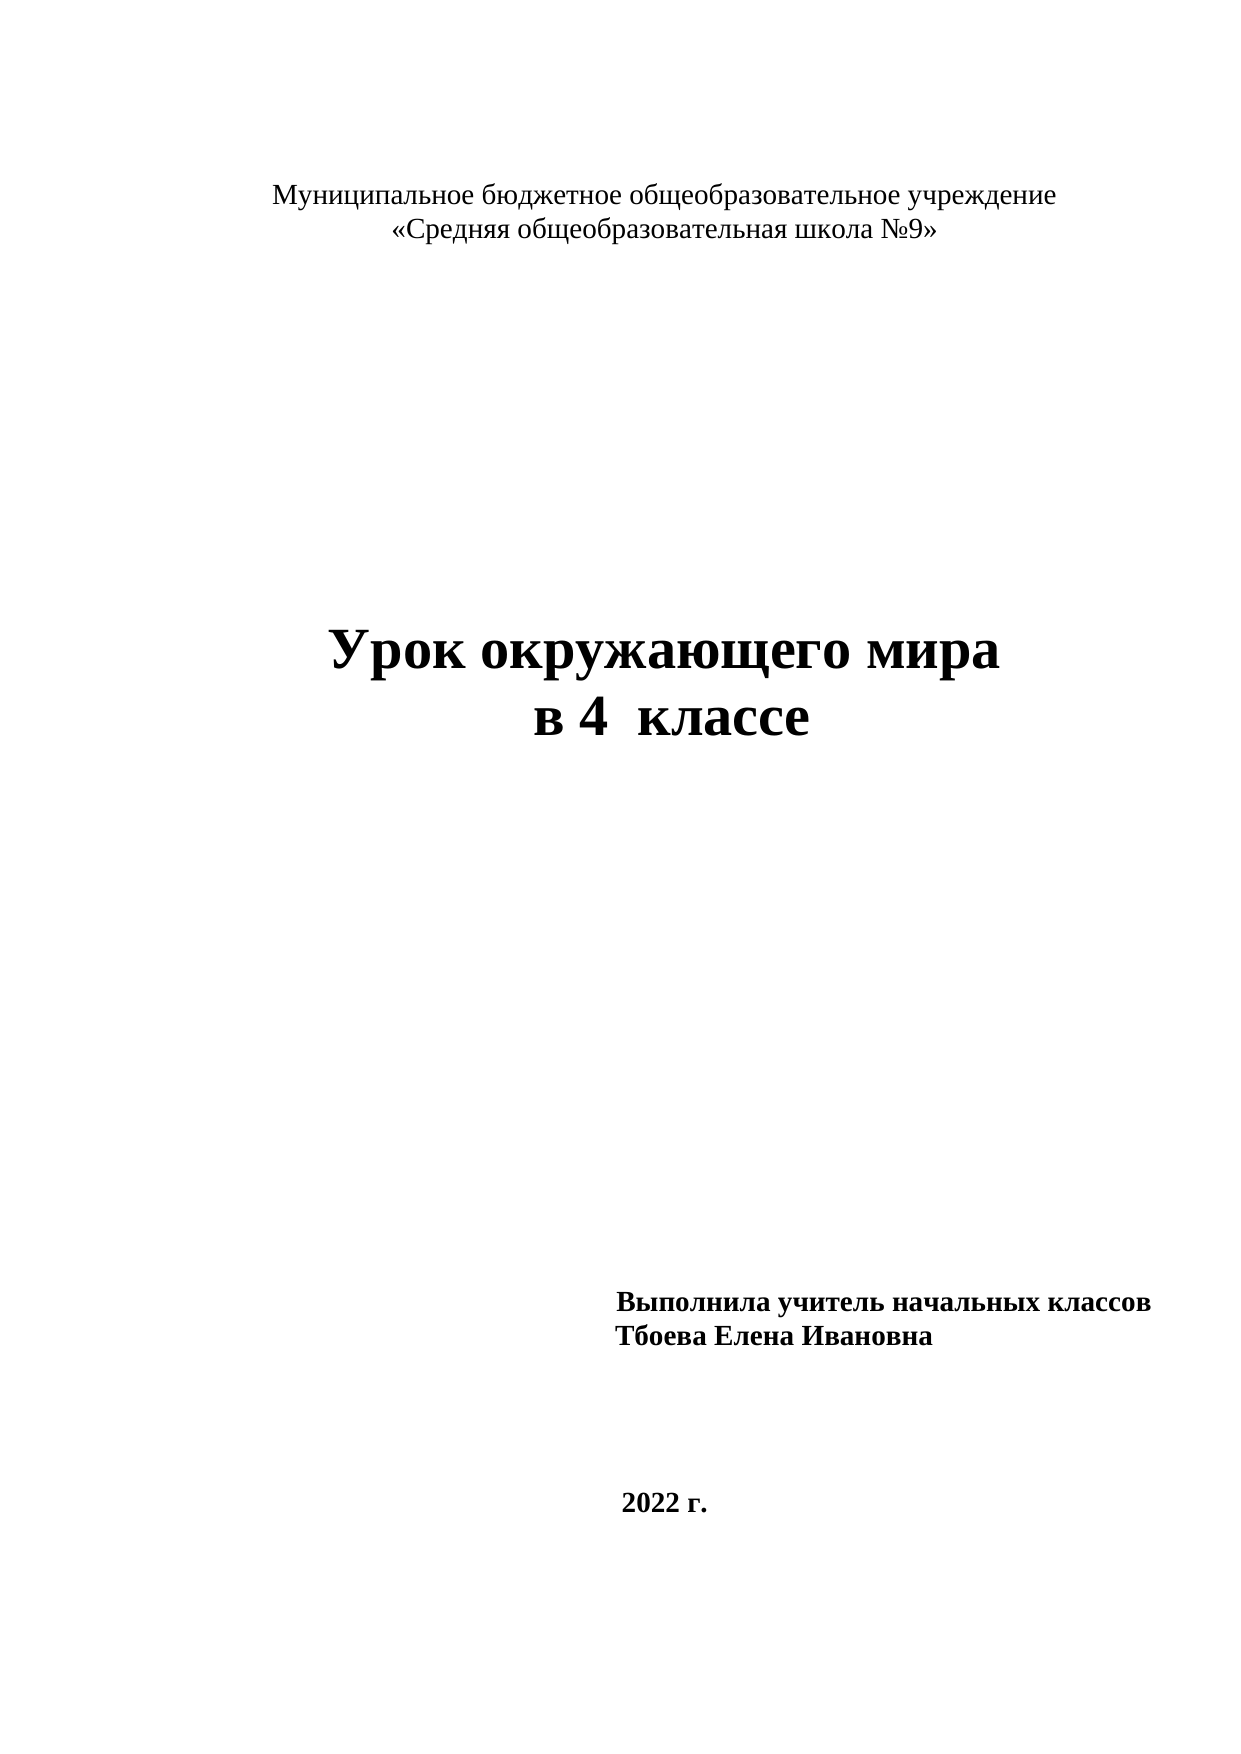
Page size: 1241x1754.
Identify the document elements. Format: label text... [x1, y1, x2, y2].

text Урок окружающего мира [177, 613, 1152, 681]
text Муниципальное бюджетное общеобразовательное учреждение [177, 177, 1152, 211]
text в 4 классе [177, 681, 1152, 748]
text Выполнила учитель начальных классов [177, 1284, 1152, 1318]
text «Средняя общеобразовательная школа №9» [177, 211, 1152, 244]
text Тбоева Елена Ивановна [177, 1318, 1152, 1351]
text 2022 г. [177, 1486, 1152, 1519]
